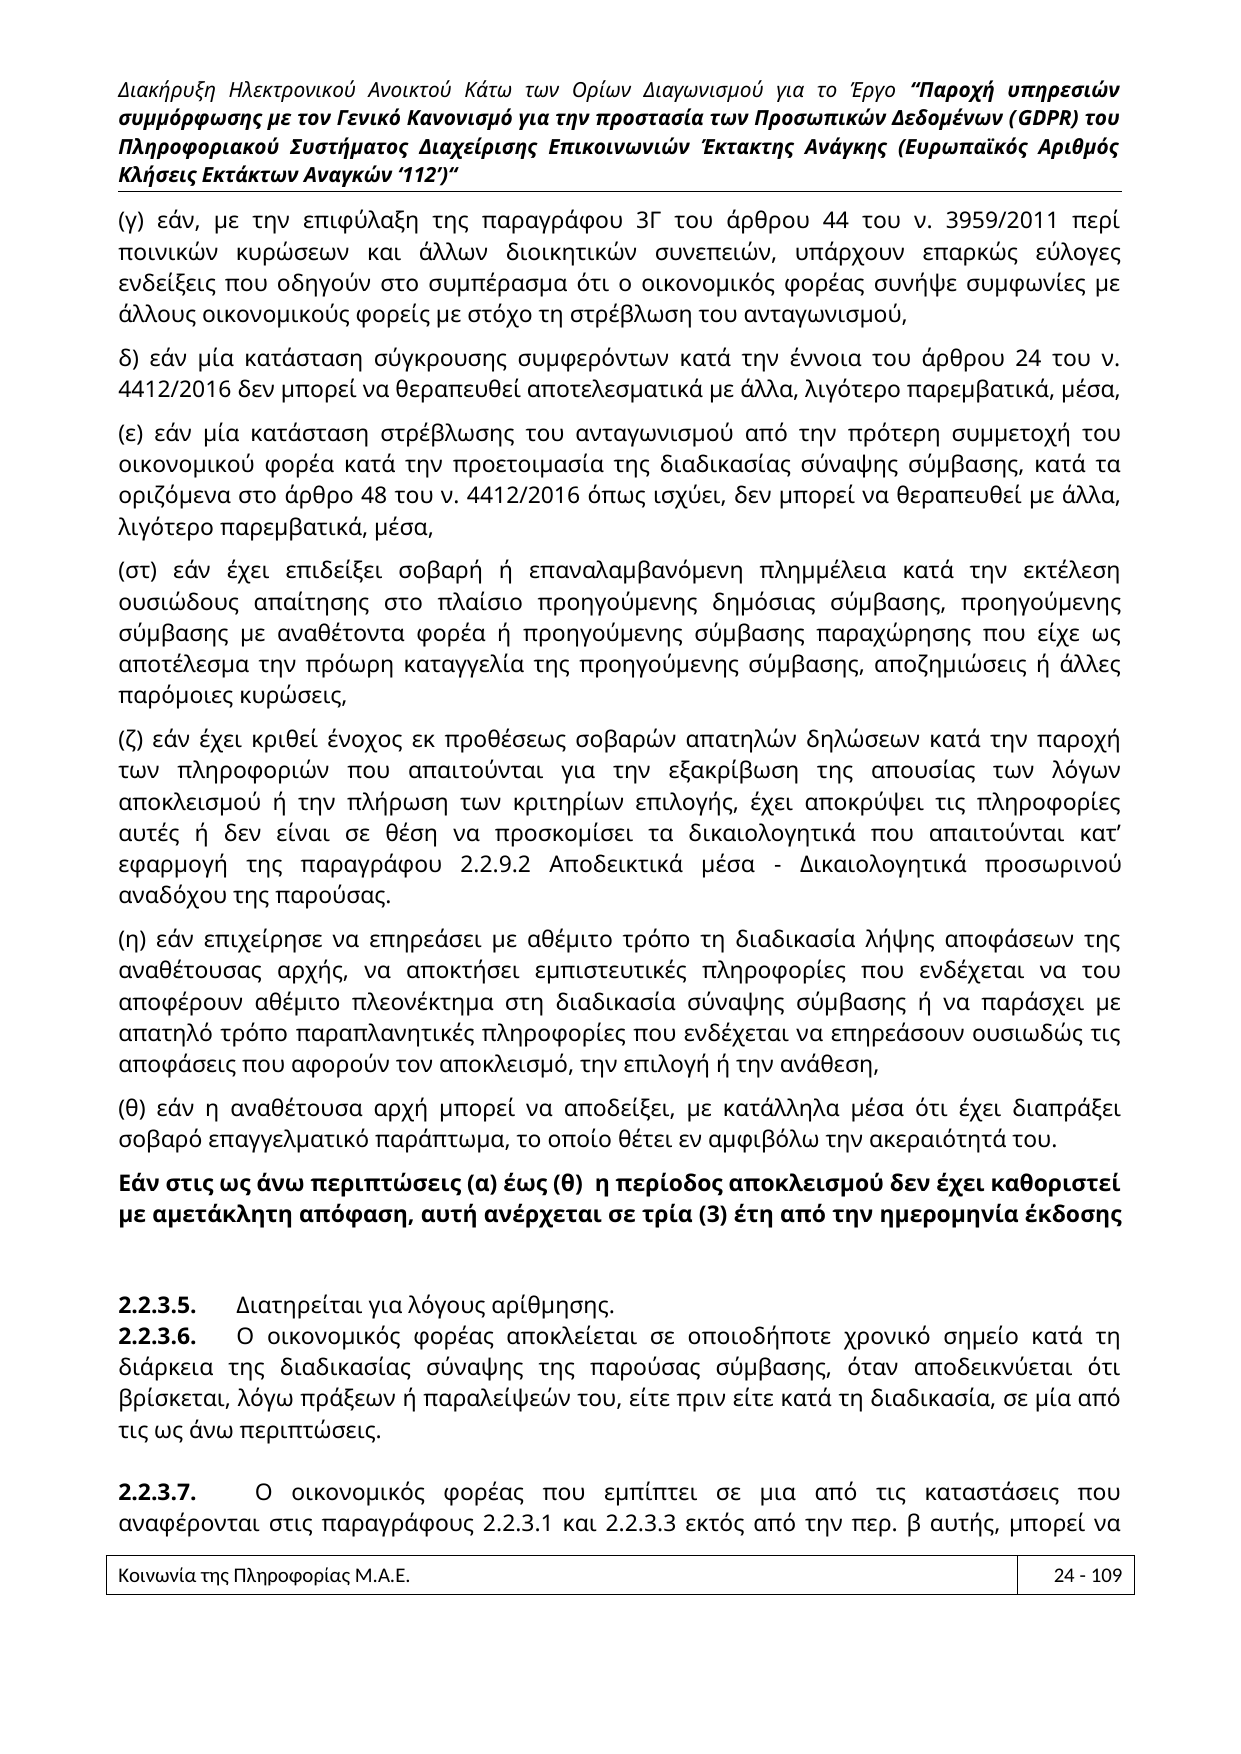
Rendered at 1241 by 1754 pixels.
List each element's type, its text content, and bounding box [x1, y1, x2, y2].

text (ζ) εάν έχει κριθεί ένοχος εκ προθέσεως σοβαρών απατηλών δηλώσεων κατά την παροχή των πληροφοριών που απαιτούνται για την εξακρίβωση της απουσίας των λόγων αποκλεισμού ή την πλήρωση των κριτηρίων επιλογής, έχει αποκρύψει τις πληροφορίες αυτές ή δεν είναι σε θέση να προσκομίσει τα δικαιολογητικά που απαιτούνται κατ’ εφαρμογή της παραγράφου 2.2.9.2 Αποδεικτικά μέσα - Δικαιολογητικά προσωρινού αναδόχου της παρούσας. [118, 723, 1122, 911]
text Εάν στις ως άνω περιπτώσεις (α) έως (θ) η περίοδος αποκλεισμού δεν έχει καθοριστεί με αμετάκλητη απόφαση, αυτή ανέρχεται σε τρία (3) έτη από την ημερομηνία έκδοσης [118, 1167, 1122, 1257]
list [118, 1476, 1122, 1539]
text (η) εάν επιχείρησε να επηρεάσει με αθέμιτο τρόπο τη διαδικασία λήψης αποφάσεων της αναθέτουσας αρχής, να αποκτήσει εμπιστευτικές πληροφορίες που ενδέχεται να του αποφέρουν αθέμιτο πλεονέκτημα στη διαδικασία σύναψης σύμβασης ή να παράσχει με απατηλό τρόπο παραπλανητικές πληροφορίες που ενδέχεται να επηρεάσουν ουσιωδώς τις αποφάσεις που αφορούν τον αποκλεισμό, την επιλογή ή την ανάθεση, [118, 923, 1122, 1079]
text (στ) εάν έχει επιδείξει σοβαρή ή επαναλαμβανόμενη πλημμέλεια κατά την εκτέλεση ουσιώδους απαίτησης στο πλαίσιο προηγούμενης δημόσιας σύμβασης, προηγούμενης σύμβασης με αναθέτοντα φορέα ή προηγούμενης σύμβασης παραχώρησης που είχε ως αποτέλεσμα την πρόωρη καταγγελία της προηγούμενης σύμβασης, αποζημιώσεις ή άλλες παρόμοιες κυρώσεις, [118, 554, 1122, 711]
text δ) εάν μία κατάσταση σύγκρουσης συμφερόντων κατά την έννοια του άρθρου 24 του ν. 4412/2016 δεν μπορεί να θεραπευθεί αποτελεσματικά με άλλα, λιγότερο παρεμβατικά, μέσα, [118, 342, 1122, 404]
list Ο οικονομικός φορέας αποκλείεται σε οποιοδήποτε χρονικό σημείο κατά τη διάρκεια της διαδικασίας σύναψης της παρούσας σύμβασης, όταν αποδεικνύεται ότι βρίσκεται, λόγω πράξεων ή παραλείψεών του, είτε πριν είτε κατά τη διαδικασία, σε μία από τις ως άνω περιπτώσεις. [118, 1320, 1122, 1445]
text (θ) εάν η αναθέτουσα αρχή μπορεί να αποδείξει, με κατάλληλα μέσα ότι έχει διαπράξει σοβαρό επαγγελματικό παράπτωμα, το οποίο θέτει εν αμφιβόλω την ακεραιότητά του. [118, 1092, 1122, 1154]
text (ε) εάν μία κατάσταση στρέβλωσης του ανταγωνισμού από την πρότερη συμμετοχή του οικονομικού φορέα κατά την προετοιμασία της διαδικασίας σύναψης σύμβασης, κατά τα οριζόμενα στο άρθρο 48 του ν. 4412/2016 όπως ισχύει, δεν μπορεί να θεραπευθεί με άλλα, λιγότερο παρεμβατικά, μέσα, [118, 417, 1122, 542]
list Διατηρείται για λόγους αρίθμησης. [118, 1289, 1122, 1320]
text (γ) εάν, με την επιφύλαξη της παραγράφου 3Γ του άρθρου 44 του ν. 3959/2011 περί ποινικών κυρώσεων και άλλων διοικητικών συνεπειών, υπάρχουν επαρκώς εύλογες ενδείξεις που οδηγούν στο συμπέρασμα ότι ο οικονομικός φορέας συνήψε συμφωνίες με άλλους οικονομικούς φορείς με στόχο τη στρέβλωση του ανταγωνισμού, [118, 204, 1122, 329]
